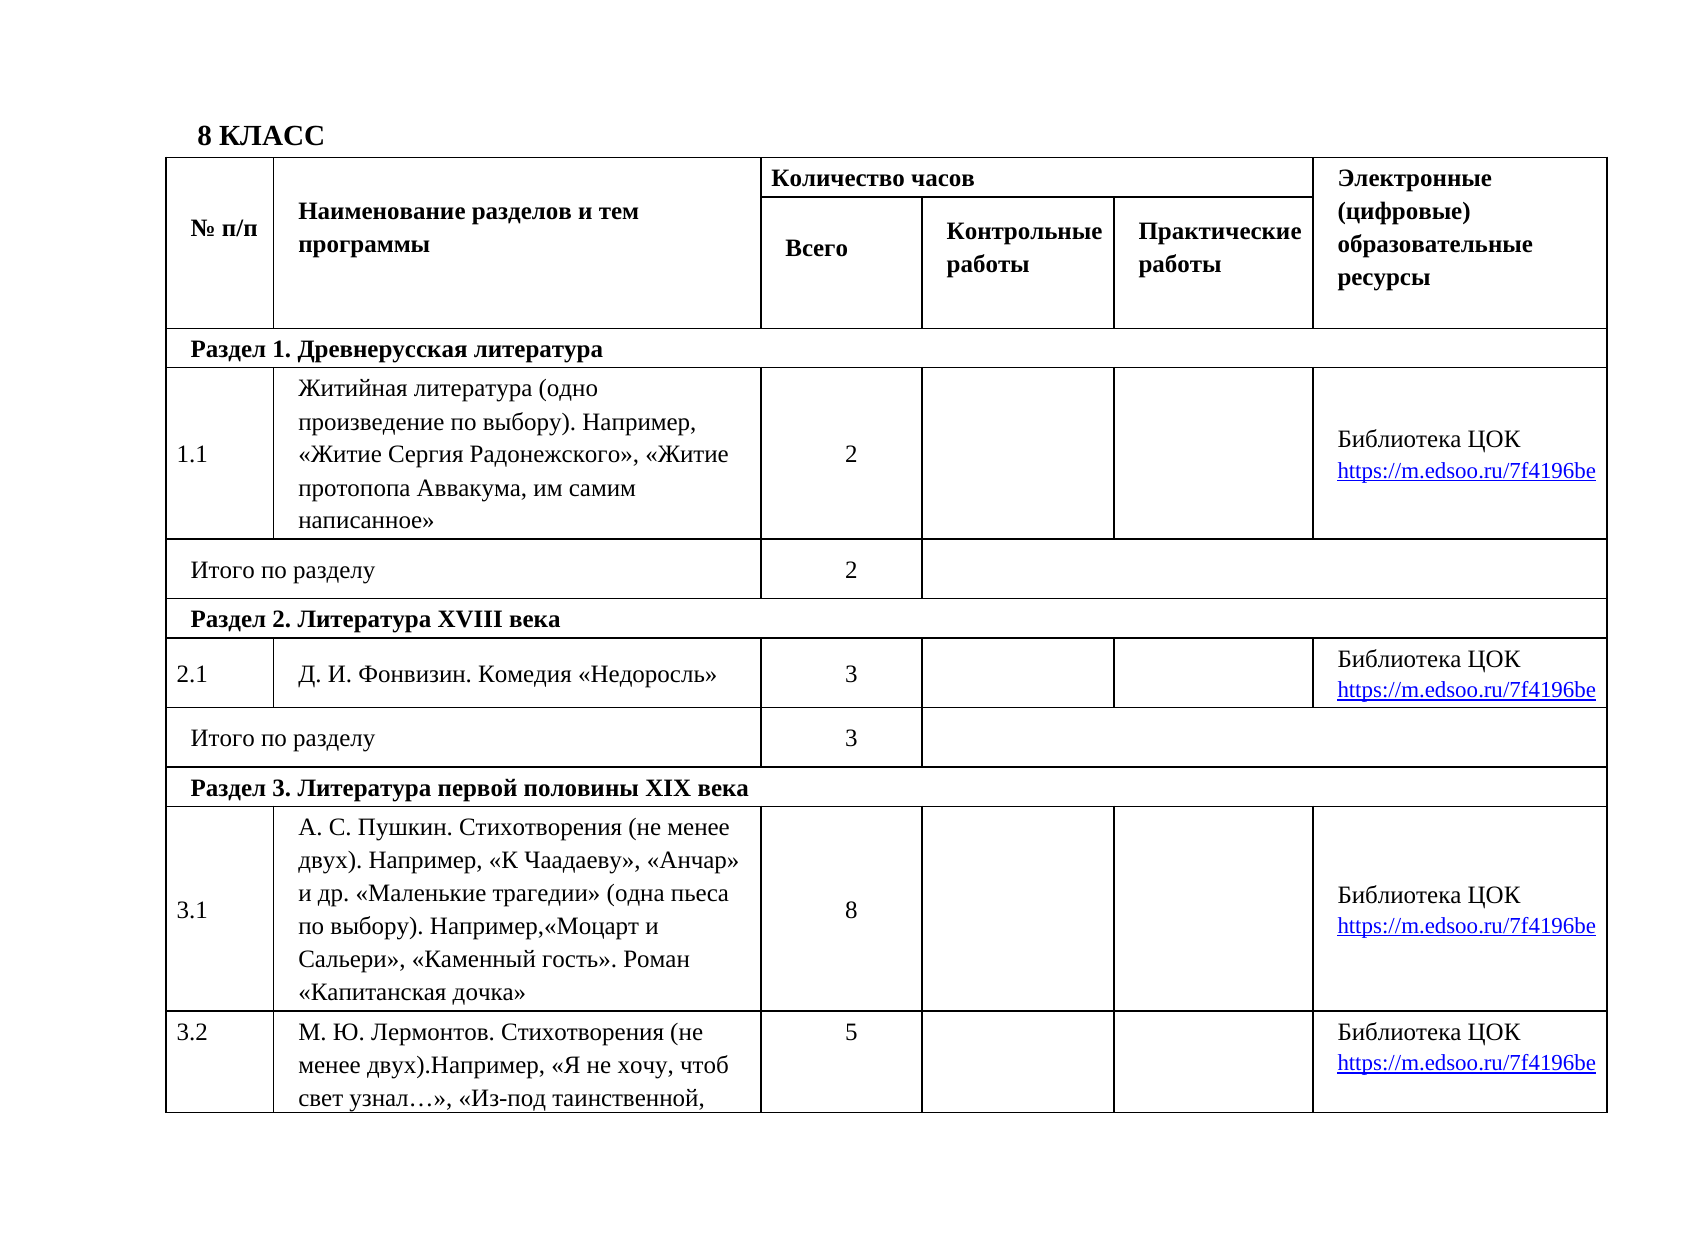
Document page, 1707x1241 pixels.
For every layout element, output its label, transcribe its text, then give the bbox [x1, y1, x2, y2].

table_cell 8 [762, 807, 921, 1010]
table_cell 2 [762, 368, 921, 538]
table_cell [923, 1012, 1113, 1112]
table_cell [1115, 368, 1312, 538]
table_header № п/п [167, 158, 273, 327]
table_cell Д. И. Фонвизин. Комедия «Недоросль» [274, 639, 760, 707]
table_cell [1115, 807, 1312, 1010]
table_cell А. С. Пушкин. Стихотворения (не менее двух). Например, «К Чаадаеву», «Анчар» и др. «Маленькие трагедии» (одна пьеса по выбору). Например,«Моцарт и Сальери», «Каменный гость». Роман «Капитанская дочка» [274, 807, 760, 1010]
table_cell Итого по разделу [167, 540, 760, 598]
table_cell 3.1 [167, 807, 273, 1010]
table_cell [1314, 1012, 1606, 1112]
table_cell [1115, 1012, 1312, 1112]
table_cell 3 [762, 708, 921, 766]
table_cell [923, 368, 1113, 538]
table_cell 2.1 [167, 639, 273, 707]
table_cell Библиотека ЦОК https://m.edsoo.ru/7f4196be [1314, 807, 1606, 1010]
table_cell [1115, 639, 1312, 707]
table_cell Раздел 2. Литература XVIII века [167, 599, 1606, 637]
table_cell Практические работы [1115, 198, 1312, 327]
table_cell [274, 1012, 760, 1112]
table_cell Всего [762, 198, 921, 327]
table_cell [923, 708, 1606, 766]
table_header Количество часов [762, 158, 1312, 196]
table_cell Библиотека ЦОК https://m.edsoo.ru/7f4196be [1314, 368, 1606, 538]
table_cell [923, 807, 1113, 1010]
table_header Электронные (цифровые) образовательные ресурсы [1314, 158, 1606, 327]
table_cell 5 [762, 1012, 921, 1112]
table_cell Итого по разделу [167, 708, 760, 766]
table_cell Раздел 3. Литература первой половины XIX века [167, 768, 1606, 806]
text 8 КЛАСС [190, 118, 1618, 152]
table_cell 3.2 [167, 1012, 273, 1112]
table_cell Библиотека ЦОК https://m.edsoo.ru/7f4196be [1314, 639, 1606, 707]
table_cell [923, 639, 1113, 707]
table_cell Контрольные работы [923, 198, 1113, 327]
table_cell 3 [762, 639, 921, 707]
table_cell 1.1 [167, 368, 273, 538]
table_cell [923, 540, 1606, 598]
table_cell Житийная литература (одно произведение по выбору). Например, «Житие Сергия Радонежского», «Житие протопопа Аввакума, им самим написанное» [274, 368, 760, 538]
table_header Наименование разделов и тем программы [274, 158, 760, 327]
table_cell 2 [762, 540, 921, 598]
table_cell Раздел 1. Древнерусская литература [167, 329, 1606, 367]
